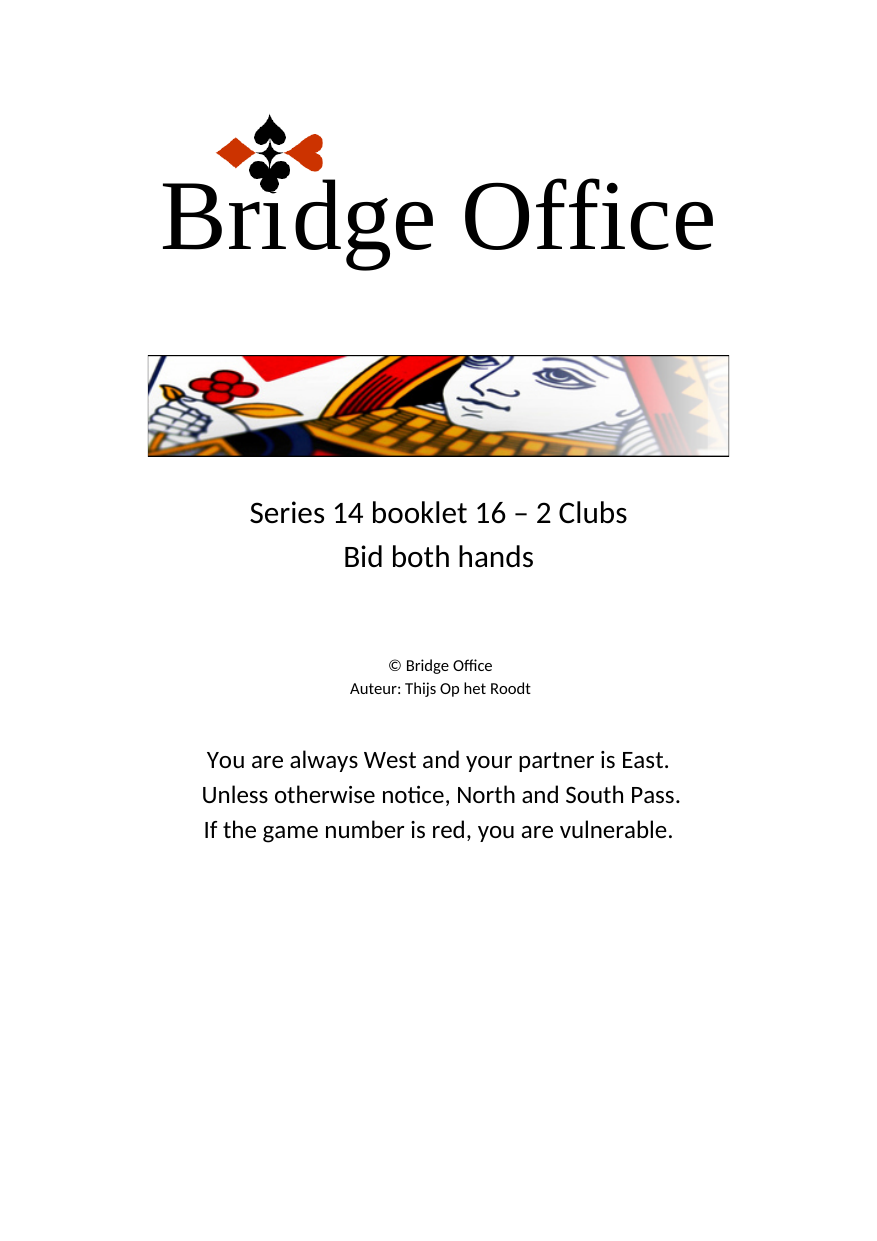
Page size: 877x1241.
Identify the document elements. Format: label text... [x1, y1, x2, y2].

text Auteur: Thijs Op het Roodt You are always West and your partner is East. [148, 678, 729, 775]
text © Bridge Office [148, 655, 729, 676]
picture [147, 355, 730, 457]
picture [215, 113, 323, 192]
text Bid both hands [148, 537, 729, 575]
text Unless otherwise notice, North and South Pass. [148, 779, 729, 810]
text If the game number is red, you are vulnerable. [148, 814, 729, 845]
text Series 14 booklet 16 – 2 Clubs [148, 493, 729, 531]
